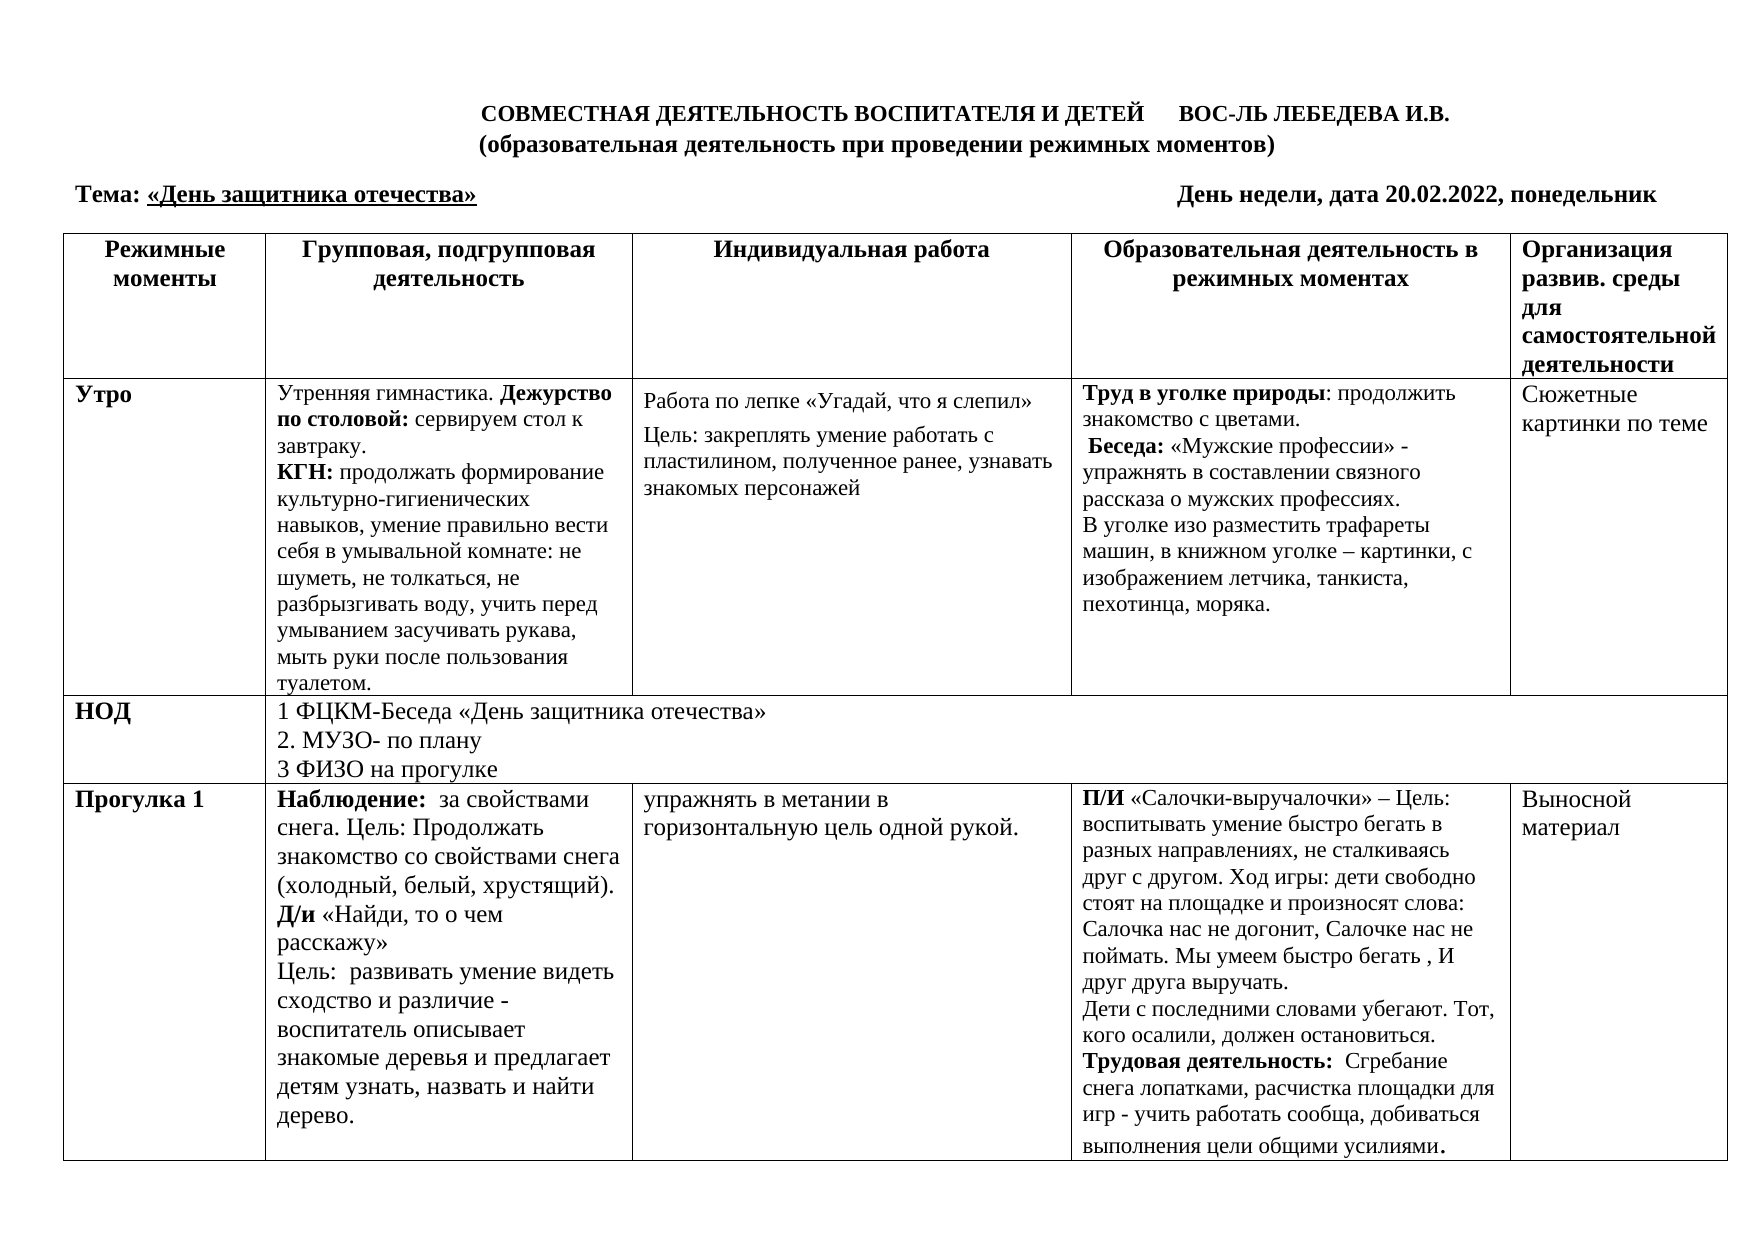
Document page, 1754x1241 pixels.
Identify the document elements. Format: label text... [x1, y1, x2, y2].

table_cell Утро [64, 379, 265, 695]
table_header Индивидуальная работа [633, 234, 1071, 378]
table_cell Наблюдение: за свойствами снега. Цель: Продолжать знакомство со свойствами снега (холодный, белый, хрустящий). Д/и «Найди, то о чем расскажу» Цель: развивать умение видеть сходство и различие - воспитатель описывает знакомые деревья и предлагает детям узнать, назвать и найти дерево. [266, 784, 632, 1160]
table_cell НОД [64, 696, 265, 783]
table_cell упражнять в метании в горизонтальную цель одной рукой. [633, 784, 1071, 1160]
table_cell Утренняя гимнастика. Дежурство по столовой: сервируем стол к завтраку. КГН: продолжать формирование культурно-гигиенических навыков, умение правильно вести себя в умывальной комнате: не шуметь, не толкаться, не разбрызгивать воду, учить перед умыванием засучивать рукава, мыть руки после пользования туалетом. [266, 379, 632, 695]
table_cell Прогулка 1 [64, 784, 265, 1160]
table_cell Сюжетные картинки по теме [1511, 379, 1727, 695]
table_cell Работа по лепке «Угадай, что я слепил» Цель: закреплять умение работать с пластилином, полученное ранее, узнавать знакомых персонажей [633, 379, 1071, 695]
text Совместная деятельность воспитателя и детей вос-ль лебедева И.В. (образовательная деятельность при проведении режимных моментов) [75, 100, 1679, 158]
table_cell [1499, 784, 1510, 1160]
table_cell 1 ФЦКМ-Беседа «День защитника отечества» 2. МУЗО- по плану 3 ФИЗО на прогулке [266, 696, 1727, 783]
table_header Режимные моменты [64, 234, 265, 378]
table_header Организация развив. среды для самостоятельной деятельности [1511, 234, 1727, 378]
table_cell Выносной материал [1511, 784, 1727, 1160]
table_cell Труд в уголке природы: продолжить знакомство с цветами. Беседа: «Мужские профессии» - упражнять в составлении связного рассказа о мужских профессиях. В уголке изо разместить трафареты машин, в книжном уголке – картинки, с изображением летчика, танкиста, пехотинца, моряка. [1072, 379, 1510, 695]
table_header Групповая, подгрупповая деятельность [266, 234, 632, 378]
text Тема: «День защитника отечества» День недели, дата 20.02.2022, понедельник [75, 179, 1679, 208]
table_header Образовательная деятельность в режимных моментах [1072, 234, 1510, 378]
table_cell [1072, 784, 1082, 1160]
